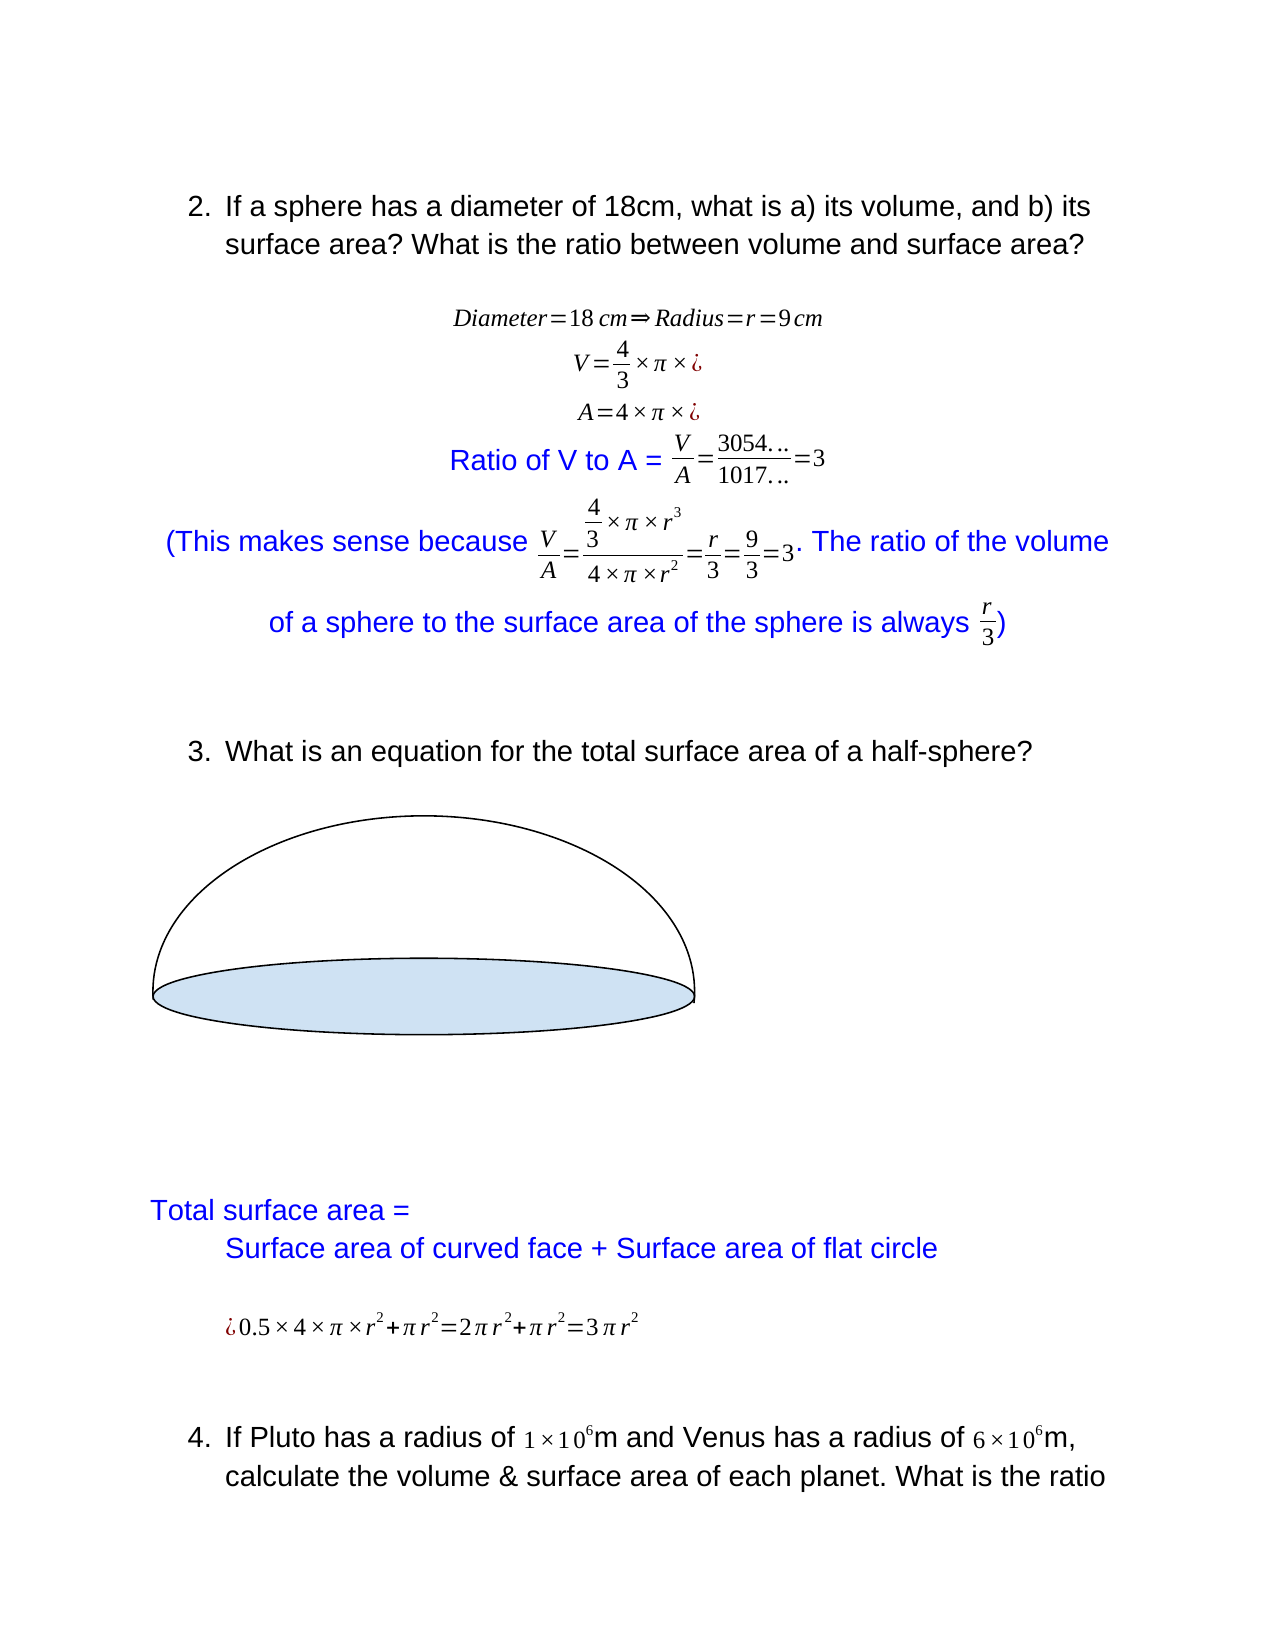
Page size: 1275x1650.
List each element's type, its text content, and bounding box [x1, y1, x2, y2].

text (This makes sense because . The ratio of the volume of a sphere to the surface area of the sphere is always ) [150, 494, 1125, 652]
text Total surface area = [150, 1193, 1125, 1226]
list What is an equation for the total surface area of a half-sphere? [187, 734, 1125, 767]
text Ratio of V to A = [150, 430, 1125, 489]
list If a sphere has a diameter of 18cm, what is a) its volume, and b) its surface area? What is the ratio between volume and surface area? [187, 188, 1125, 261]
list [187, 1421, 1125, 1493]
text Surface area of curved face + Surface area of flat circle [225, 1231, 1125, 1265]
